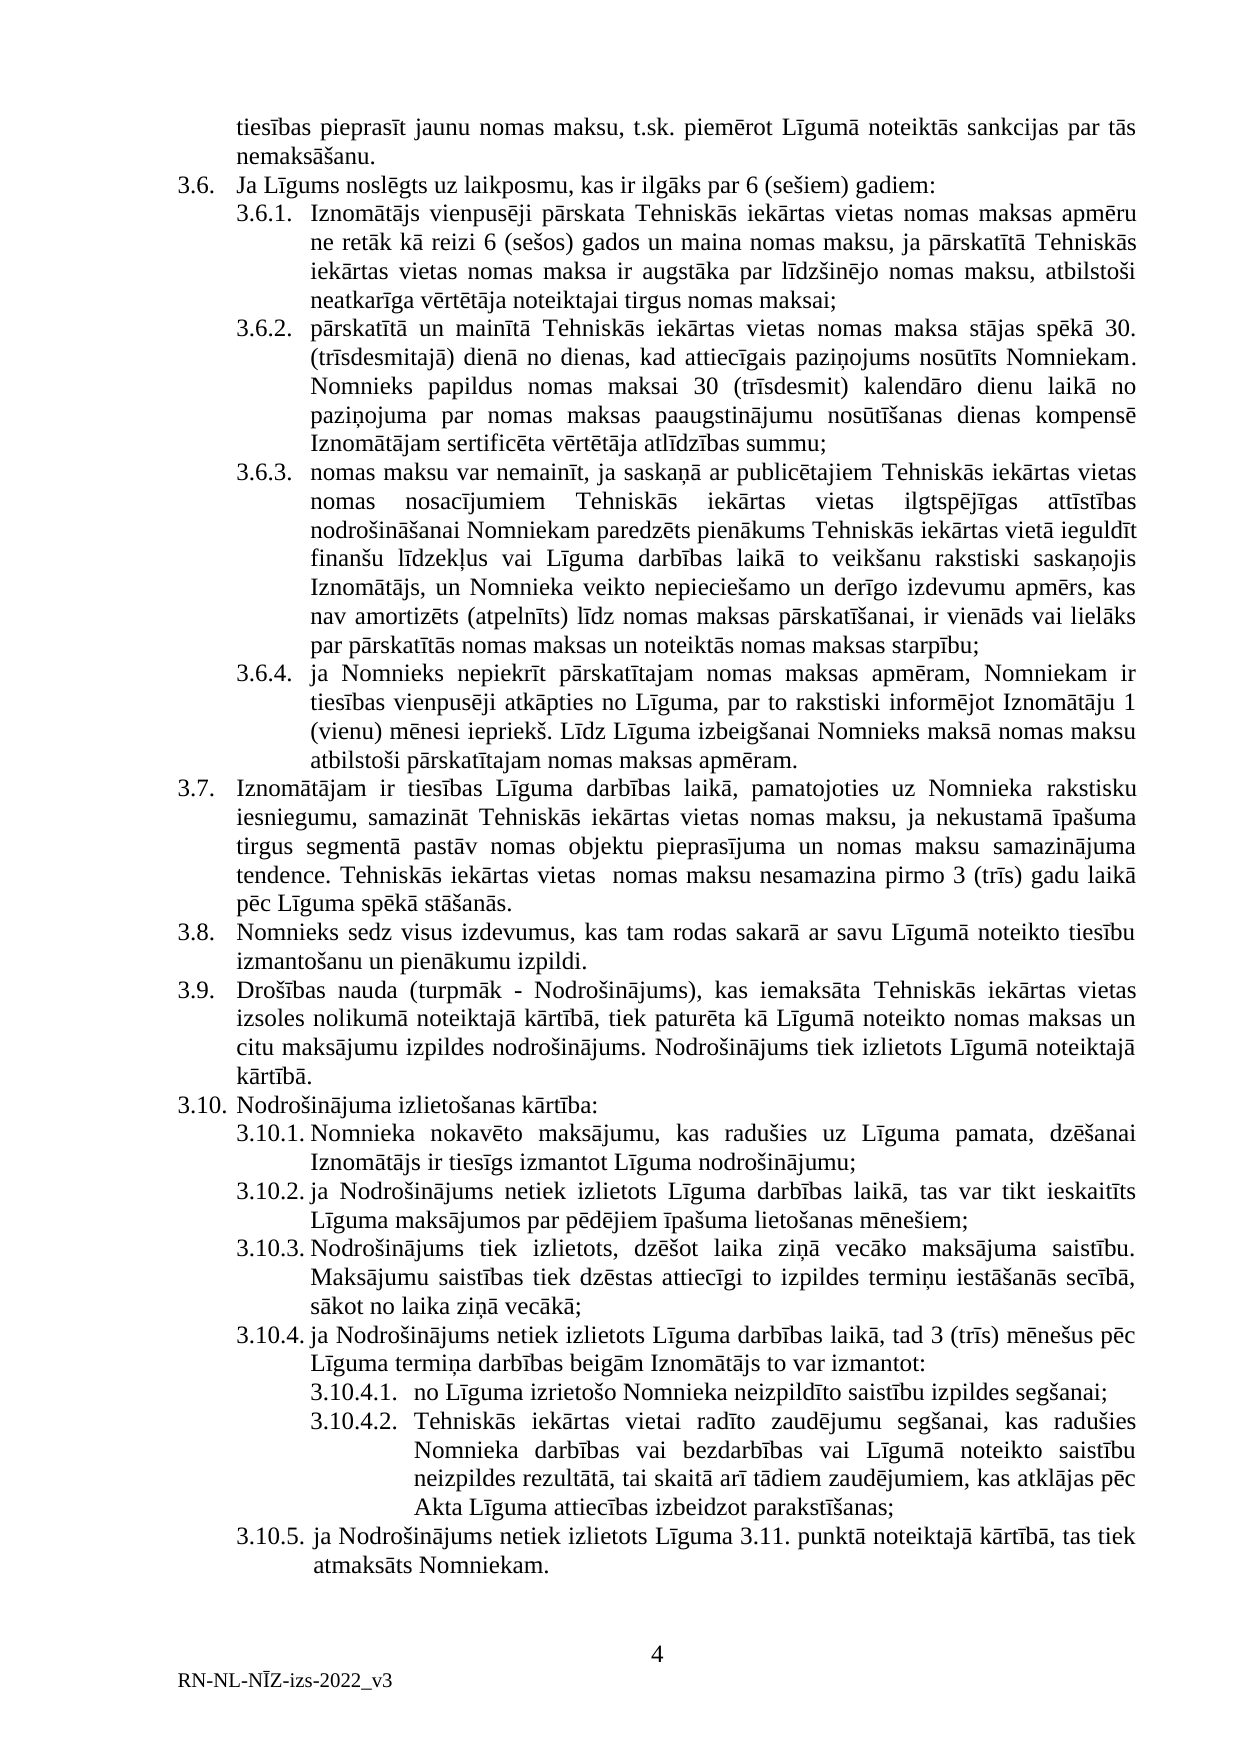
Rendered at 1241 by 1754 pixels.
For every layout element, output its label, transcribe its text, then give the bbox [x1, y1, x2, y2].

list no Līguma izrietošo Nomnieka neizpildīto saistību izpildes segšanai; [310, 1377, 1137, 1406]
list Nomnieka nokavēto maksājumu, kas radušies uz Līguma pamata, dzēšanai Iznomātājs ir tiesīgs izmantot Līguma nodrošinājumu; [236, 1118, 1137, 1176]
list Tehniskās iekārtas vietai radīto zaudējumu segšanai, kas radušies Nomnieka darbības vai bezdarbības vai Līgumā noteikto saistību neizpildes rezultātā, tai skaitā arī tādiem zaudējumiem, kas atklājas pēc Akta Līguma attiecības izbeidzot parakstīšanas; [310, 1406, 1137, 1521]
list Drošības nauda (turpmāk - Nodrošinājums), kas iemaksāta Tehniskās iekārtas vietas izsoles nolikumā noteiktajā kārtībā, tiek paturēta kā Līgumā noteikto nomas maksas un citu maksājumu izpildes nodrošinājums. Nodrošinājums tiek izlietots Līgumā noteiktajā kārtībā. [177, 975, 1137, 1090]
list Ja Līgums noslēgts uz laikposmu, kas ir ilgāks par 6 (sešiem) gadiem: [177, 170, 1137, 198]
list Nodrošinājuma izlietošanas kārtība: [177, 1090, 1137, 1118]
list ja Nodrošinājums netiek izlietots Līguma darbības laikā, tas var tikt ieskaitīts Līguma maksājumos par pēdējiem īpašuma lietošanas mēnešiem; [236, 1176, 1137, 1233]
list pārskatītā un mainītā Tehniskās iekārtas vietas nomas maksa stājas spēkā 30. (trīsdesmitajā) dienā no dienas, kad attiecīgais paziņojums nosūtīts Nomniekam. Nomnieks papildus nomas maksai 30 (trīsdesmit) kalendāro dienu laikā no paziņojuma par nomas maksas paaugstinājumu nosūtīšanas dienas kompensē Iznomātājam sertificēta vērtētāja atlīdzības summu; [236, 313, 1137, 457]
list Nomnieks sedz visus izdevumus, kas tam rodas sakarā ar savu Līgumā noteikto tiesību izmantošanu un pienākumu izpildi. [177, 917, 1137, 975]
list Nodrošinājums tiek izlietots, dzēšot laika ziņā vecāko maksājuma saistību. Maksājumu saistības tiek dzēstas attiecīgi to izpildes termiņu iestāšanās secībā, sākot no laika ziņā vecākā; [236, 1233, 1137, 1320]
list Iznomātājs vienpusēji pārskata Tehniskās iekārtas vietas nomas maksas apmēru ne retāk kā reizi 6 (sešos) gados un maina nomas maksu, ja pārskatītā Tehniskās iekārtas vietas nomas maksa ir augstāka par līdzšinējo nomas maksu, atbilstoši neatkarīga vērtētāja noteiktajai tirgus nomas maksai; [236, 198, 1137, 313]
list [177, 112, 1137, 170]
list ja Nodrošinājums netiek izlietots Līguma 3.11. punktā noteiktajā kārtībā, tas tiek atmaksāts Nomniekam. [236, 1521, 1137, 1578]
list ja Nomnieks nepiekrīt pārskatītajam nomas maksas apmēram, Nomniekam ir tiesības vienpusēji atkāpties no Līguma, par to rakstiski informējot Iznomātāju 1 (vienu) mēnesi iepriekš. Līdz Līguma izbeigšanai Nomnieks maksā nomas maksu atbilstoši pārskatītajam nomas maksas apmēram. [236, 658, 1137, 773]
list nomas maksu var nemainīt, ja saskaņā ar publicētajiem Tehniskās iekārtas vietas nomas nosacījumiem Tehniskās iekārtas vietas ilgtspējīgas attīstības nodrošināšanai Nomniekam paredzēts pienākums Tehniskās iekārtas vietā ieguldīt finanšu līdzekļus vai Līguma darbības laikā to veikšanu rakstiski saskaņojis Iznomātājs, un Nomnieka veikto nepieciešamo un derīgo izdevumu apmērs, kas nav amortizēts (atpelnīts) līdz nomas maksas pārskatīšanai, ir vienāds vai lielāks par pārskatītās nomas maksas un noteiktās nomas maksas starpību; [236, 457, 1137, 658]
list Iznomātājam ir tiesības Līguma darbības laikā, pamatojoties uz Nomnieka rakstisku iesniegumu, samazināt Tehniskās iekārtas vietas nomas maksu, ja nekustamā īpašuma tirgus segmentā pastāv nomas objektu pieprasījuma un nomas maksu samazinājuma tendence. Tehniskās iekārtas vietas nomas maksu nesamazina pirmo 3 (trīs) gadu laikā pēc Līguma spēkā stāšanās. [177, 773, 1137, 917]
list ja Nodrošinājums netiek izlietots Līguma darbības laikā, tad 3 (trīs) mēnešus pēc Līguma termiņa darbības beigām Iznomātājs to var izmantot: [236, 1320, 1137, 1377]
